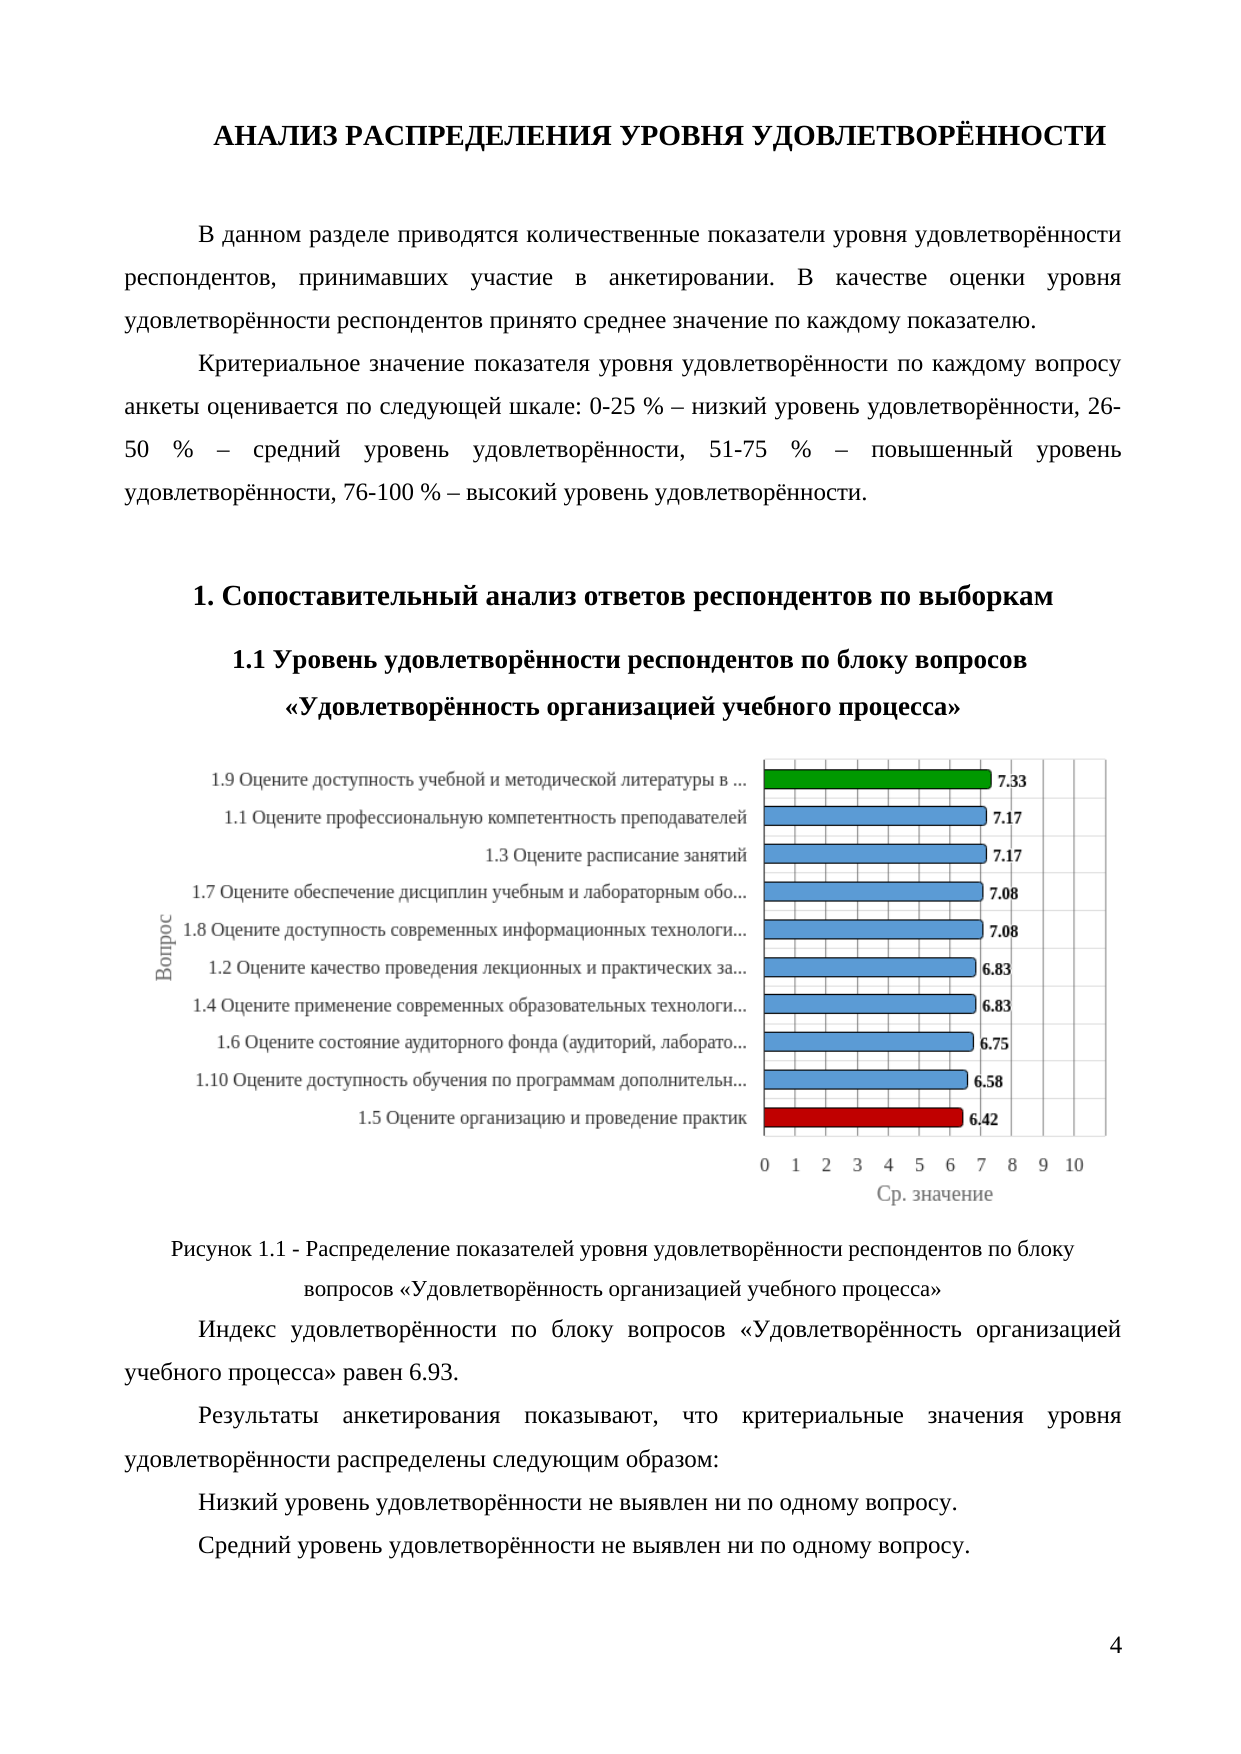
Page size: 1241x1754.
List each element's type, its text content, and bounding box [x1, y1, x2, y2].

subtitle 1. Сопоставительный анализ ответов респондентов по выборкам [124, 578, 1122, 612]
text Критериальное значение показателя уровня удовлетворённости по каждому вопросу анкеты оценивается по следующей шкале: 0-25 % – низкий уровень удовлетворённости, 26-50 % – средний уровень удовлетворённости, 51-75 % – повышенный уровень удовлетворённости, 76-100 % – высокий уровень удовлетворённости. [124, 348, 1122, 506]
text Рисунок 1.1 - Распределение показателей уровня удовлетворённости респондентов по блоку вопросов «Удовлетворённость организацией учебного процесса» [124, 1235, 1122, 1301]
picture [124, 749, 1129, 1221]
subtitle АНАЛИЗ РАСПРЕДЕЛЕНИЯ УРОВНЯ УДОВЛЕТВОРЁННОСТИ [124, 118, 1122, 152]
text В данном разделе приводятся количественные показатели уровня удовлетворённости респондентов, принимавших участие в анкетировании. В качестве оценки уровня удовлетворённости респондентов принято среднее значение по каждому показателю. [124, 219, 1122, 334]
text Индекс удовлетворённости по блоку вопросов «Удовлетворённость организацией учебного процесса» равен 6.93. [124, 1314, 1122, 1386]
text Средний уровень удовлетворённости не выявлен ни по одному вопросу. [124, 1530, 1122, 1559]
text Низкий уровень удовлетворённости не выявлен ни по одному вопросу. [124, 1487, 1122, 1516]
text Результаты анкетирования показывают, что критериальные значения уровня удовлетворённости распределены следующим образом: [124, 1401, 1122, 1472]
subtitle 1.1 Уровень удовлетворённости респондентов по блоку вопросов «Удовлетворённость организацией учебного процесса» [124, 643, 1122, 721]
